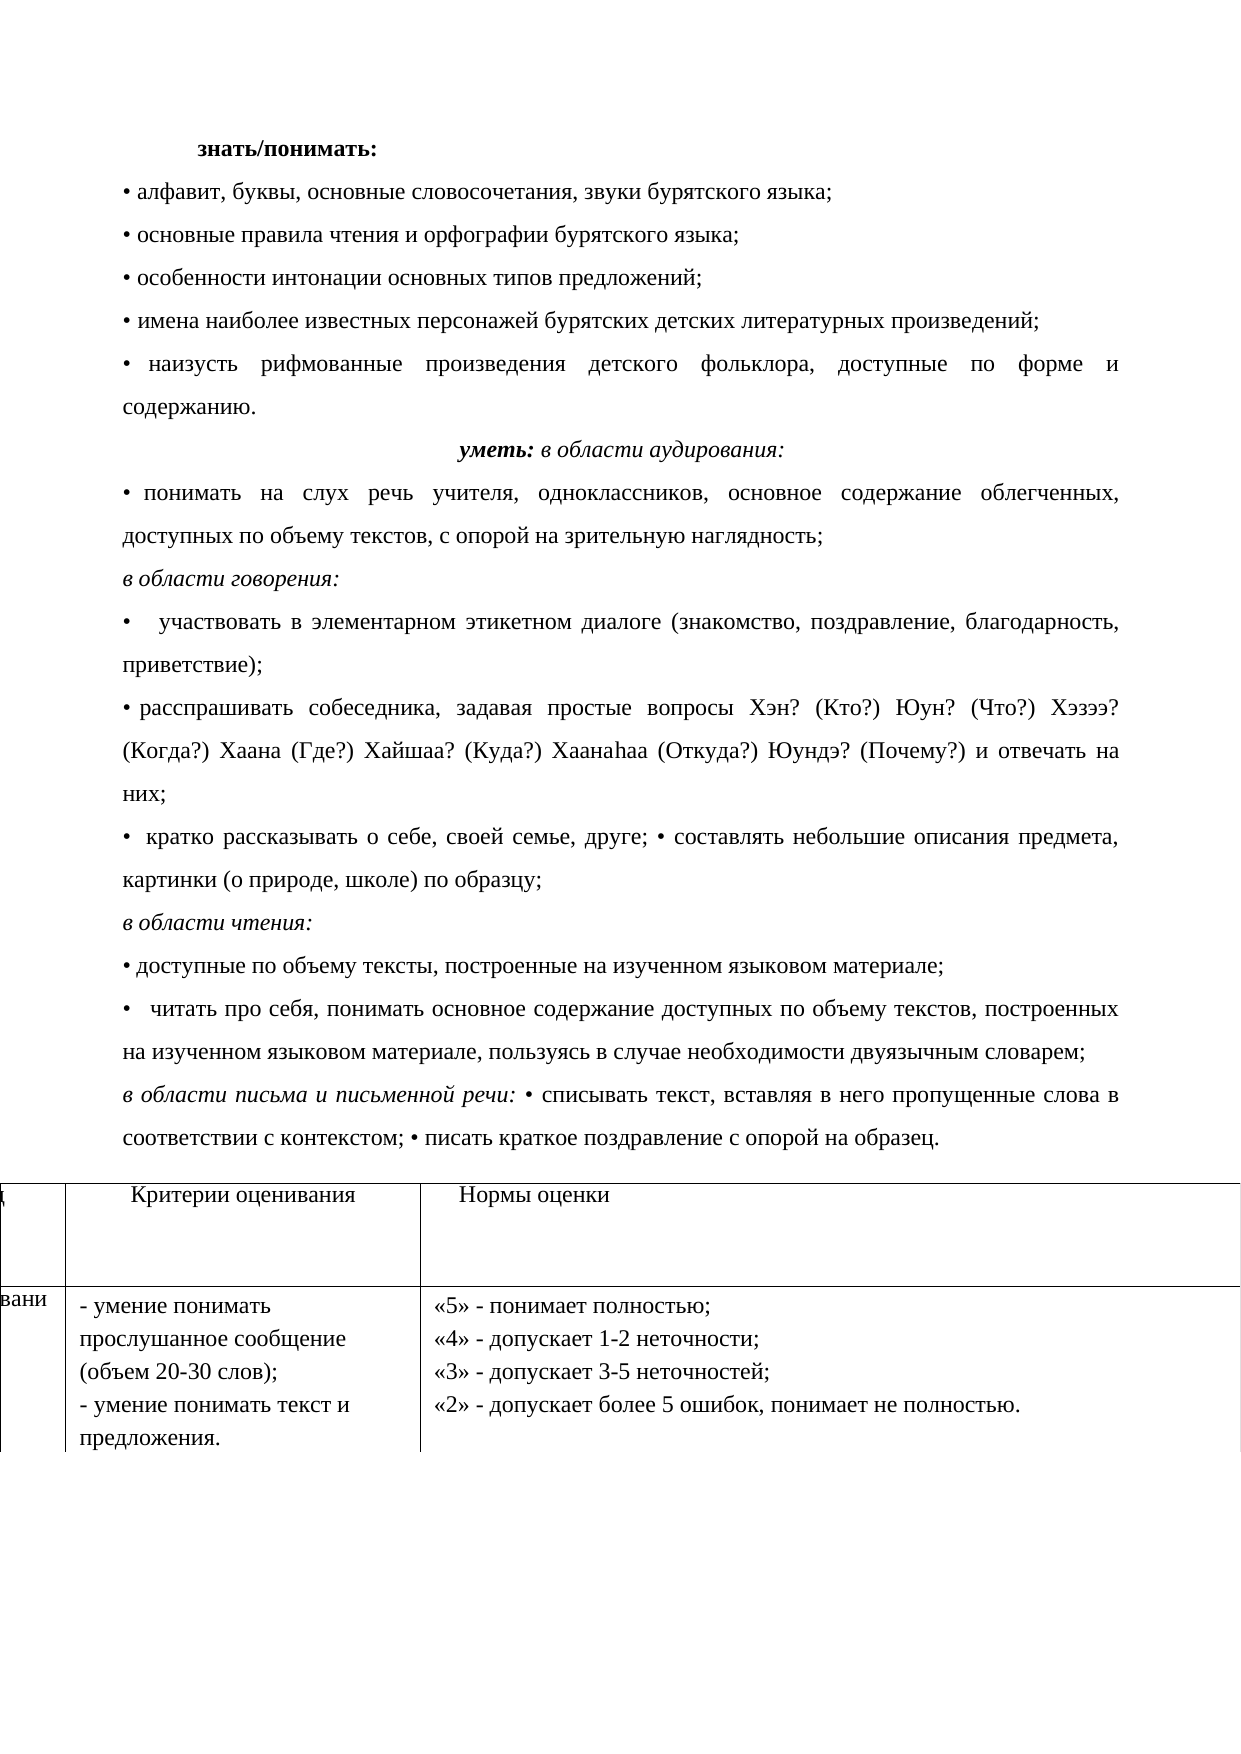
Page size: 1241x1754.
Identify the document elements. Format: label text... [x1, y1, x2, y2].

list понимать на слух речь учителя, одноклассников, основное содержание облегченных, доступных по объему текстов, с опорой на зрительную наглядность; [122, 466, 1120, 552]
list основные правила чтения и орфографии бурятского языка; [122, 208, 1122, 251]
table_cell Аудировани е [1, 1287, 65, 1452]
table_header Вид контроля [1, 1184, 65, 1286]
list наизусть рифмованные произведения детского фольклора, доступные по форме и содержанию. [122, 337, 1120, 423]
list расспрашивать собеседника, задавая простые вопросы Хэн? (Кто?) Юун? (Что?) Хэзээ? (Когда?) Хаана (Где?) Хайшаа? (Куда?) Хаанаhаа (Откуда?) Юундэ? (Почему?) и отвечать на них; [122, 681, 1120, 810]
table_header Критерии оценивания [66, 1184, 420, 1286]
list участвовать в элементарном этикетном диалоге (знакомство, поздравление, благодарность, приветствие); [122, 595, 1120, 681]
list кратко рассказывать о себе, своей семье, друге; • составлять небольшие описания предмета, картинки (о природе, школе) по образцу; [122, 810, 1120, 896]
list имена наиболее известных персонажей бурятских детских литературных произведений; [122, 294, 1122, 337]
list читать про себя, понимать основное содержание доступных по объему текстов, построенных на изученном языковом материале, пользуясь в случае необходимости двуязычным словарем; [122, 982, 1120, 1068]
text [197, 122, 1047, 165]
list доступные по объему тексты, построенные на изученном языковом материале; [122, 939, 1122, 982]
text в области письма и письменной речи: • списывать текст, вставляя в него пропущенные слова в соответствии с контекстом; • писать краткое поздравление с опорой на образец. [122, 1068, 1120, 1154]
table_header Нормы оценки [421, 1184, 1240, 1286]
list алфавит, буквы, основные словосочетания, звуки бурятского языка; [122, 165, 1122, 208]
text в области говорения: [122, 552, 1122, 595]
table_cell «5» - понимает полностью; «4» - допускает 1-2 неточности; «3» - допускает 3-5 неточностей; «2» - допускает более 5 ошибок, понимает не полностью. [421, 1287, 1240, 1452]
table_cell умение понимать прослушанное сообщение (объем 20-30 слов); умение понимать текст и предложения. [66, 1287, 420, 1452]
text в области чтения: [122, 896, 1122, 939]
list особенности интонации основных типов предложений; [122, 251, 1122, 294]
text уметь: в области аудирования: [122, 423, 1122, 466]
